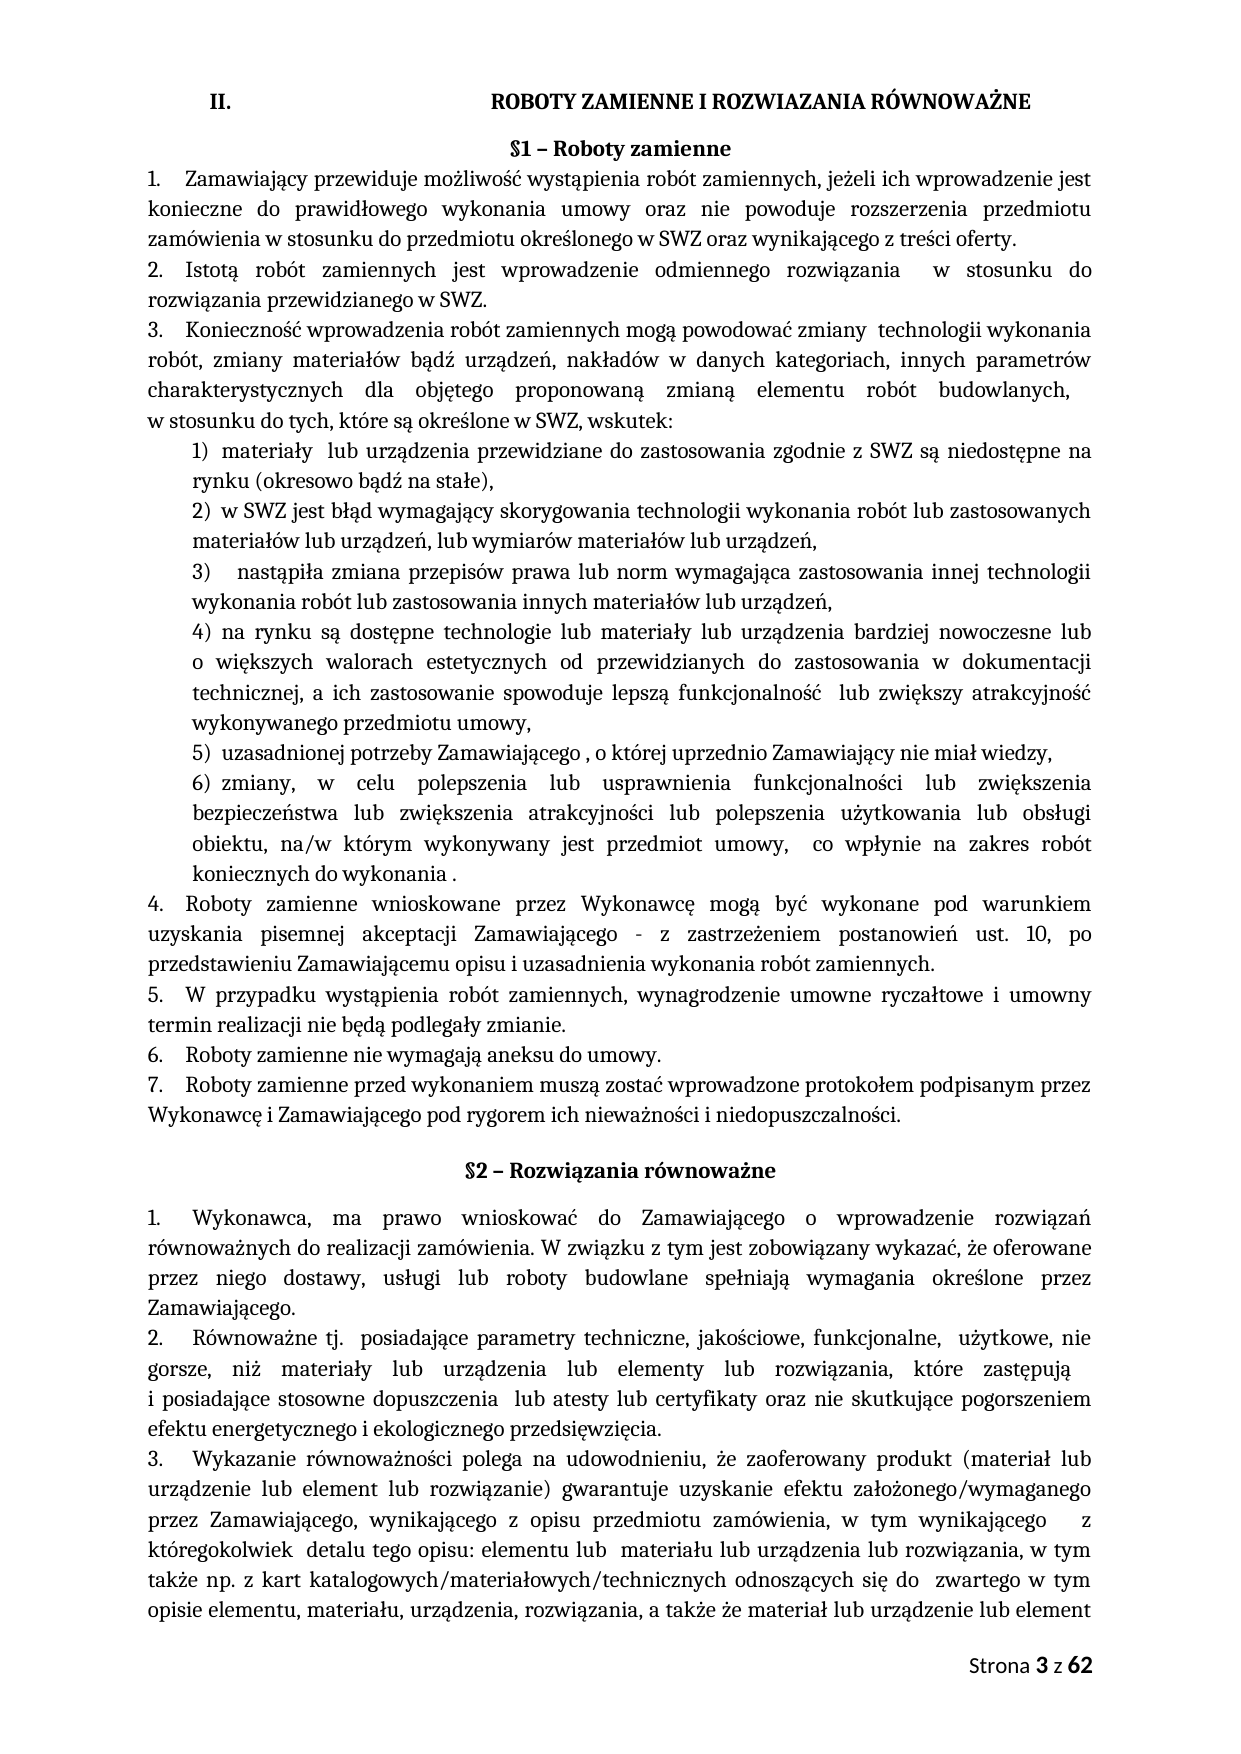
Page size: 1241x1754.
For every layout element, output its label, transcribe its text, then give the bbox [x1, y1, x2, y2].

list Konieczność wprowadzenia robót zamiennych mogą powodować zmiany technologii wykonania robót, zmiany materiałów bądź urządzeń, nakładów w danych kategoriach, innych parametrów charakterystycznych dla objętego proponowaną zmianą elementu robót budowlanych, w stosunku do tych, które są określone w SWZ, wskutek: [148, 317, 1093, 434]
list Równoważne tj. posiadające parametry techniczne, jakościowe, funkcjonalne, użytkowe, nie gorsze, niż materiały lub urządzenia lub elementy lub rozwiązania, które zastępują i posiadające stosowne dopuszczenia lub atesty lub certyfikaty oraz nie skutkujące pogorszeniem efektu energetycznego i ekologicznego przedsięwzięcia. [148, 1325, 1093, 1442]
list Wykonawca, ma prawo wnioskować do Zamawiającego o wprowadzenie rozwiązań równoważnych do realizacji zamówienia. W związku z tym jest zobowiązany wykazać, że oferowane przez niego dostawy, usługi lub roboty budowlane spełniają wymagania określone przez Zamawiającego. [148, 1204, 1093, 1321]
list materiały lub urządzenia przewidziane do zastosowania zgodnie z SWZ są niedostępne na rynku (okresowo bądź na stałe), [192, 438, 1093, 494]
text §2 – Rozwiązania równoważne [148, 1157, 1093, 1184]
list w SWZ jest błąd wymagający skorygowania technologii wykonania robót lub zastosowanych materiałów lub urządzeń, lub wymiarów materiałów lub urządzeń, [192, 498, 1093, 554]
list W przypadku wystąpienia robót zamiennych, wynagrodzenie umowne ryczałtowe i umowny termin realizacji nie będą podlegały zmianie. [148, 981, 1093, 1038]
list Roboty zamienne wnioskowane przez Wykonawcę mogą być wykonane pod warunkiem uzyskania pisemnej akceptacji Zamawiającego - z zastrzeżeniem postanowień ust. 10, po przedstawieniu Zamawiającemu opisu i uzasadnienia wykonania robót zamiennych. [148, 891, 1093, 977]
list Zamawiający przewiduje możliwość wystąpienia robót zamiennych, jeżeli ich wprowadzenie jest konieczne do prawidłowego wykonania umowy oraz nie powoduje rozszerzenia przedmiotu zamówienia w stosunku do przedmiotu określonego w SWZ oraz wynikającego z treści oferty. [148, 166, 1093, 252]
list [148, 1446, 1093, 1623]
list Istotą robót zamiennych jest wprowadzenie odmiennego rozwiązania w stosunku do rozwiązania przewidzianego w SWZ. [148, 256, 1093, 313]
list nastąpiła zmiana przepisów prawa lub norm wymagająca zastosowania innej technologii wykonania robót lub zastosowania innych materiałów lub urządzeń, [192, 558, 1093, 615]
list na rynku są dostępne technologie lub materiały lub urządzenia bardziej nowoczesne lub o większych walorach estetycznych od przewidzianych do zastosowania w dokumentacji technicznej, a ich zastosowanie spowoduje lepszą funkcjonalność lub zwiększy atrakcyjność wykonywanego przedmiotu umowy, [192, 619, 1093, 736]
list uzasadnionej potrzeby Zamawiającego , o której uprzednio Zamawiający nie miał wiedzy, [192, 740, 1093, 766]
list Roboty zamienne przed wykonaniem muszą zostać wprowadzone protokołem podpisanym przez Wykonawcę i Zamawiającego pod rygorem ich nieważności i niedopuszczalności. [148, 1072, 1093, 1128]
text §1 – Roboty zamienne [148, 136, 1093, 162]
list ROBOTY ZAMIENNE I ROZWIAZANIA RÓWNOWAŻNE [148, 89, 1093, 115]
list zmiany, w celu polepszenia lub usprawnienia funkcjonalności lub zwiększenia bezpieczeństwa lub zwiększenia atrakcyjności lub polepszenia użytkowania lub obsługi obiektu, na/w którym wykonywany jest przedmiot umowy, co wpłynie na zakres robót koniecznych do wykonania . [192, 770, 1093, 887]
list Roboty zamienne nie wymagają aneksu do umowy. [148, 1042, 1093, 1068]
